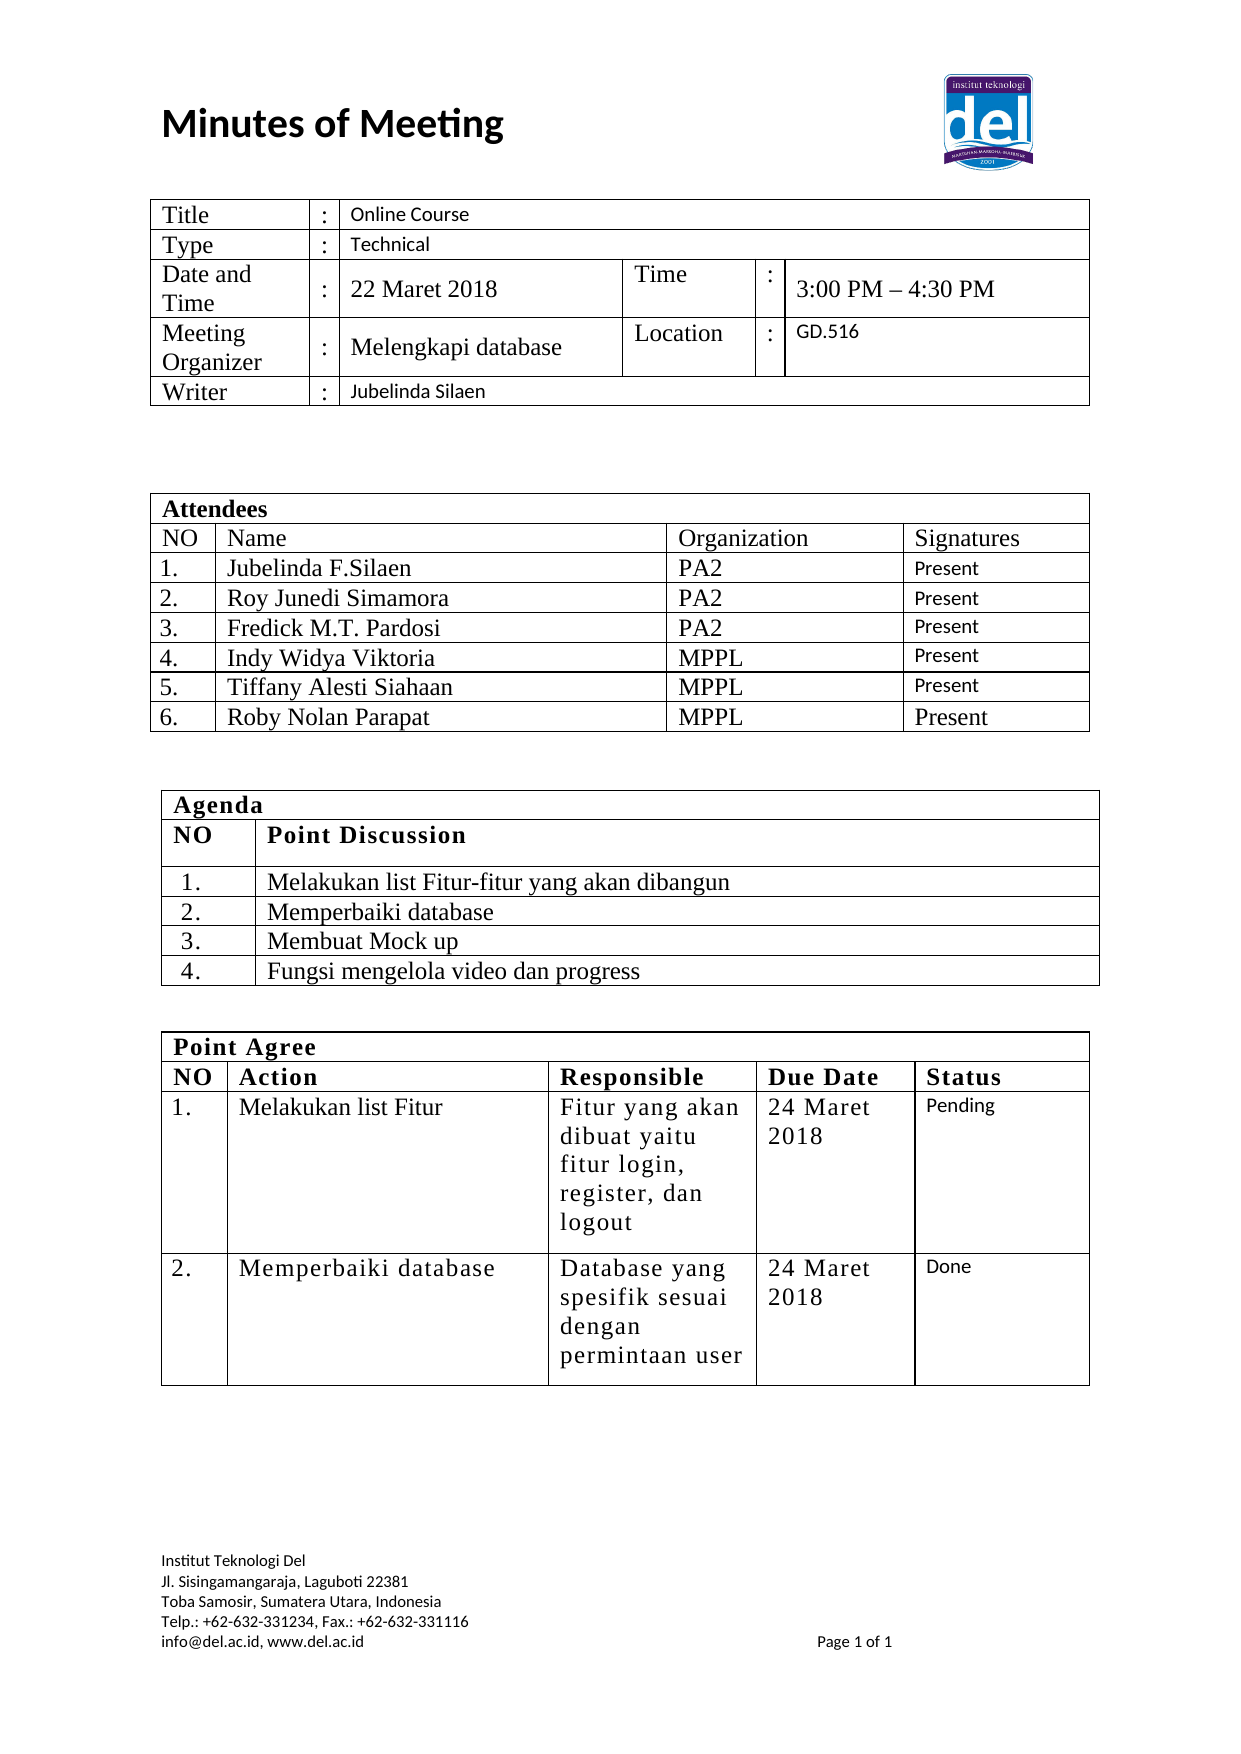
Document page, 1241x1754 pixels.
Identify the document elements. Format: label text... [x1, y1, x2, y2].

table_cell MPPL [667, 643, 903, 671]
table_header Point Agree [162, 1033, 1089, 1061]
table_cell Organization [667, 524, 903, 552]
table_cell Time [623, 260, 755, 317]
table_cell Melakukan list Fitur-fitur yang akan dibangun [256, 867, 1099, 896]
table_cell PA2 [667, 613, 903, 642]
table_cell [151, 613, 215, 642]
table_cell : [756, 318, 784, 376]
table_cell : [310, 260, 339, 317]
table_cell : [310, 318, 339, 376]
table_cell Date and Time [151, 260, 309, 317]
table_cell : [756, 260, 784, 317]
table_cell PA2 [667, 583, 903, 612]
table_cell [151, 673, 215, 701]
table_cell [162, 926, 255, 955]
table_cell Memperbaiki database [256, 897, 1099, 925]
table_cell Meeting Organizer [151, 318, 309, 376]
table_cell Signatures [904, 524, 1089, 552]
table_cell Due Date [757, 1062, 914, 1091]
table_cell [162, 867, 255, 896]
table_cell Location [623, 318, 755, 376]
table_header : [310, 200, 339, 229]
table_cell Point Discussion [256, 820, 1099, 866]
table_cell [340, 260, 622, 317]
table_cell Status [916, 1062, 1089, 1091]
table_cell Melengkapi database [340, 318, 622, 376]
table_cell [162, 956, 255, 985]
table_cell PA2 [667, 553, 903, 582]
table_cell MPPL [667, 673, 903, 701]
table_cell Present [904, 702, 1089, 731]
table_cell Action [228, 1062, 548, 1091]
table_cell Roy Junedi Simamora [216, 583, 666, 612]
table_cell Database yang spesifik sesuai dengan permintaan user [549, 1254, 756, 1385]
table_cell NO [162, 820, 255, 866]
table_cell 24 Maret 2018 [757, 1254, 914, 1385]
table_cell Roby Nolan Parapat [216, 702, 666, 731]
table_header Agenda [162, 791, 1099, 819]
table_cell Type [151, 230, 309, 258]
table_cell [151, 583, 215, 612]
table_header Attendees [151, 494, 1089, 522]
table_cell Membuat Mock up [256, 926, 1099, 955]
table_cell Melakukan list Fitur [228, 1092, 548, 1252]
table_cell : [310, 377, 339, 405]
table_cell Writer [151, 377, 309, 405]
table_cell MPPL [667, 702, 903, 731]
table_cell Responsible [549, 1062, 756, 1091]
table_cell [162, 897, 255, 925]
table_cell 24 Maret 2018 [757, 1092, 914, 1252]
table_cell Memperbaiki database [228, 1254, 548, 1385]
table_cell [162, 1092, 227, 1252]
table_cell [151, 702, 215, 731]
table_cell Fungsi mengelola video dan progress [256, 956, 1099, 985]
table_cell – [786, 260, 1089, 317]
table_cell NO [162, 1062, 227, 1091]
picture [943, 73, 1034, 171]
table_cell Fitur yang akan dibuat yaitu fitur login, register, dan logout [549, 1092, 756, 1252]
table_cell Indy Widya Viktoria [216, 643, 666, 671]
table_cell Name [216, 524, 666, 552]
table_cell [151, 643, 215, 671]
table_cell Tiffany Alesti Siahaan [216, 673, 666, 701]
table_cell Fredick M.T. Pardosi [216, 613, 666, 642]
table_cell Jubelinda F.Silaen [216, 553, 666, 582]
table_cell [151, 553, 215, 582]
table_cell : [310, 230, 339, 258]
table_cell NO [151, 524, 215, 552]
table_header Title [151, 200, 309, 229]
table_cell [162, 1254, 227, 1385]
